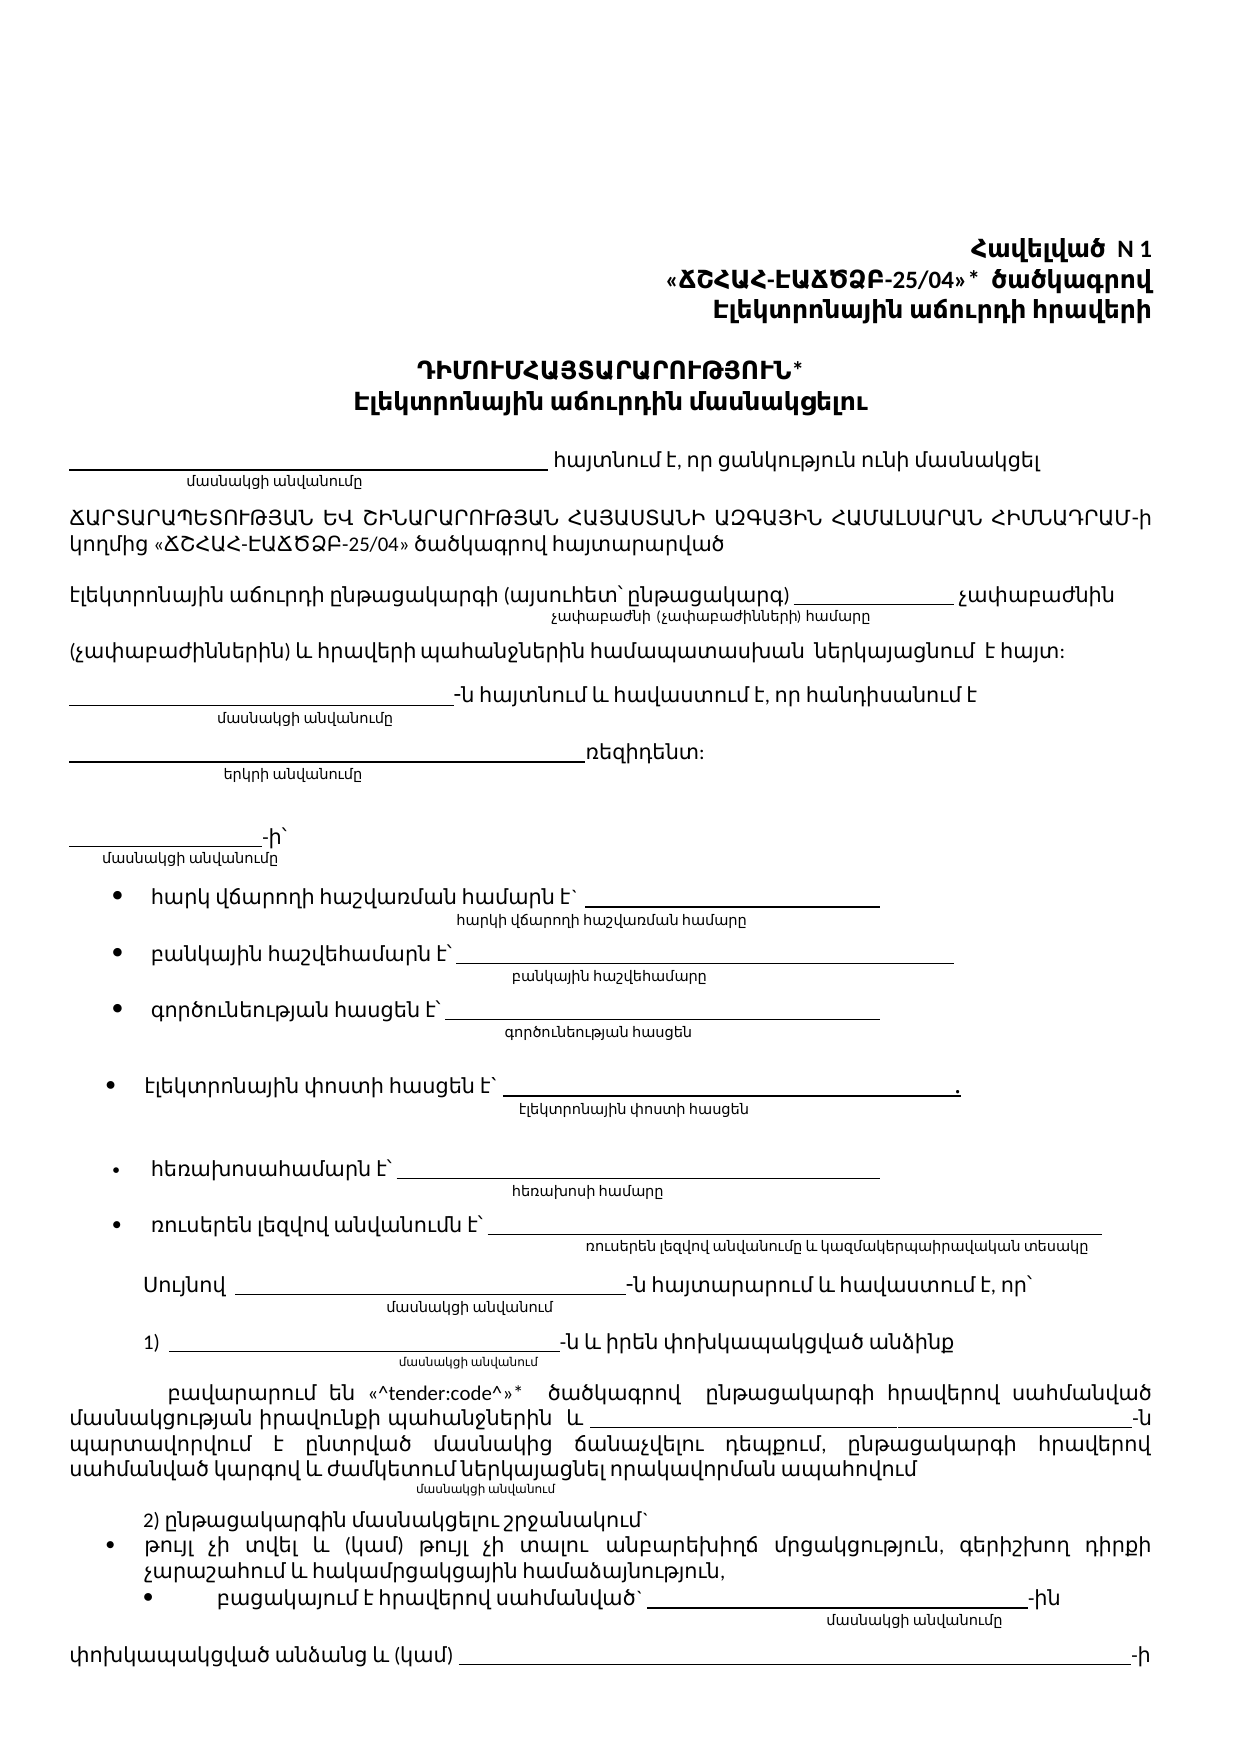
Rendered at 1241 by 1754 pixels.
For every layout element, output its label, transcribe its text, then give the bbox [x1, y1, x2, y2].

list էլեկտրոնային փոստի հասցեն է` . [107, 1066, 1152, 1100]
subtitle Էլեկտրոնային աճուրդին մասնակցելու [69, 386, 1152, 417]
text Հավելված N 1 [69, 233, 1152, 264]
text Էլեկտրոնային աճուրդի հրավերի [69, 294, 1152, 325]
text մասնակցի անվանում [69, 1482, 1152, 1507]
text 1) -ն և իրեն փոխկապակցված անձինք [69, 1329, 1152, 1354]
text Սույնով -ն հայտարարում և հավաստում է, որ՝ [69, 1268, 1152, 1299]
text մասնակցի անվանումը [69, 709, 1152, 739]
text հեռախոսի համարը [438, 1182, 1152, 1212]
text մասնակցի անվանումը [69, 1611, 1152, 1642]
text երկրի անվանումը [69, 765, 1152, 796]
text մասնակցի անվանումը [69, 850, 1152, 880]
text մասնակցի անվանում [69, 1354, 1152, 1380]
text էլեկտրոնային աճուրդի ընթացակարգի (այսուհետ՝ ընթացակարգ) չափաբաժնին [69, 582, 1152, 607]
text գործունեության հասցեն [69, 1023, 1152, 1053]
text բանկային հաշվեհամարը [438, 967, 1152, 997]
list ռուսերեն լեզվով անվանումն է՝ [113, 1212, 1152, 1238]
list հարկ վճարողի հաշվառման համարն է` [113, 880, 1152, 911]
text ռեզիդենտ: [69, 739, 1152, 765]
text (չափաբաժիններին) և հրավերի պահանջներին համապատասխան ներկայացնում է հայտ: [69, 638, 1152, 663]
text -ն հայտնում և հավաստում է, որ հանդիսանում է [69, 678, 1152, 709]
text 2) ընթացակարգին մասնակցելու շրջանակում` [69, 1507, 1152, 1532]
list գործունեության հասցեն է՝ [113, 997, 1152, 1023]
text չափաբաժնի (չափաբաժինների) համարը [69, 607, 1152, 638]
text «ՃՇՀԱՀ-ԷԱՃԾՁԲ-25/04»* ծածկագրով [69, 264, 1152, 294]
list բացակայում է հրավերով սահմանված` -ին [69, 1583, 1152, 1611]
text փոխկապակցված անձանց և (կամ) -ի [69, 1642, 1152, 1667]
text ռուսերեն լեզվով անվանումը և կազմակերպաիրավական տեսակը [512, 1238, 1152, 1268]
text հարկի վճարողի հաշվառման համարը [69, 911, 1152, 941]
text էլեկտրոնային փոստի հասցեն [364, 1100, 1152, 1131]
text -ի՝ [69, 824, 1152, 850]
list հեռախոսահամարն է՝ [113, 1156, 1152, 1182]
text ԴԻՄՈՒՄՀԱՅՏԱՐԱՐՈՒԹՅՈՒՆ* [69, 356, 1152, 386]
text բավարարում են «^tender:code^»* ծածկագրով ընթացակարգի հրավերով սահմանված մասնակցության իրավունքի պահանջներին և -ն պարտավորվում է ընտրված մասնակից ճանաչվելու դեպքում, ընթացակարգի հրավերով սահմանված կարգով և ժամկետում ներկայացնել որակավորման ապահովում [69, 1380, 1152, 1482]
text մասնակցի անվանումը [69, 472, 1152, 503]
text մասնակցի անվանում [69, 1299, 1152, 1329]
list բանկային հաշվեհամարն է՝ [113, 941, 1152, 967]
text հայտնում է, որ ցանկություն ունի մասնակցել [69, 447, 1152, 472]
list թույլ չի տվել և (կամ) թույլ չի տալու անբարեխիղճ մրցակցություն, գերիշխող դիրքի չարաշահում և հակամրցակցային համաձայնություն, [107, 1532, 1152, 1583]
text ՃԱՐՏԱՐԱՊԵՏՈՒԹՅԱՆ ԵՎ ՇԻՆԱՐԱՐՈՒԹՅԱՆ ՀԱՅԱՍՏԱՆԻ ԱԶԳԱՅԻՆ ՀԱՄԱԼՍԱՐԱՆ ՀԻՄՆԱԴՐԱՄ-ի կողմից «ՃՇՀԱՀ-ԷԱՃԾՁԲ-25/04» ծածկագրով հայտարարված [69, 503, 1152, 556]
